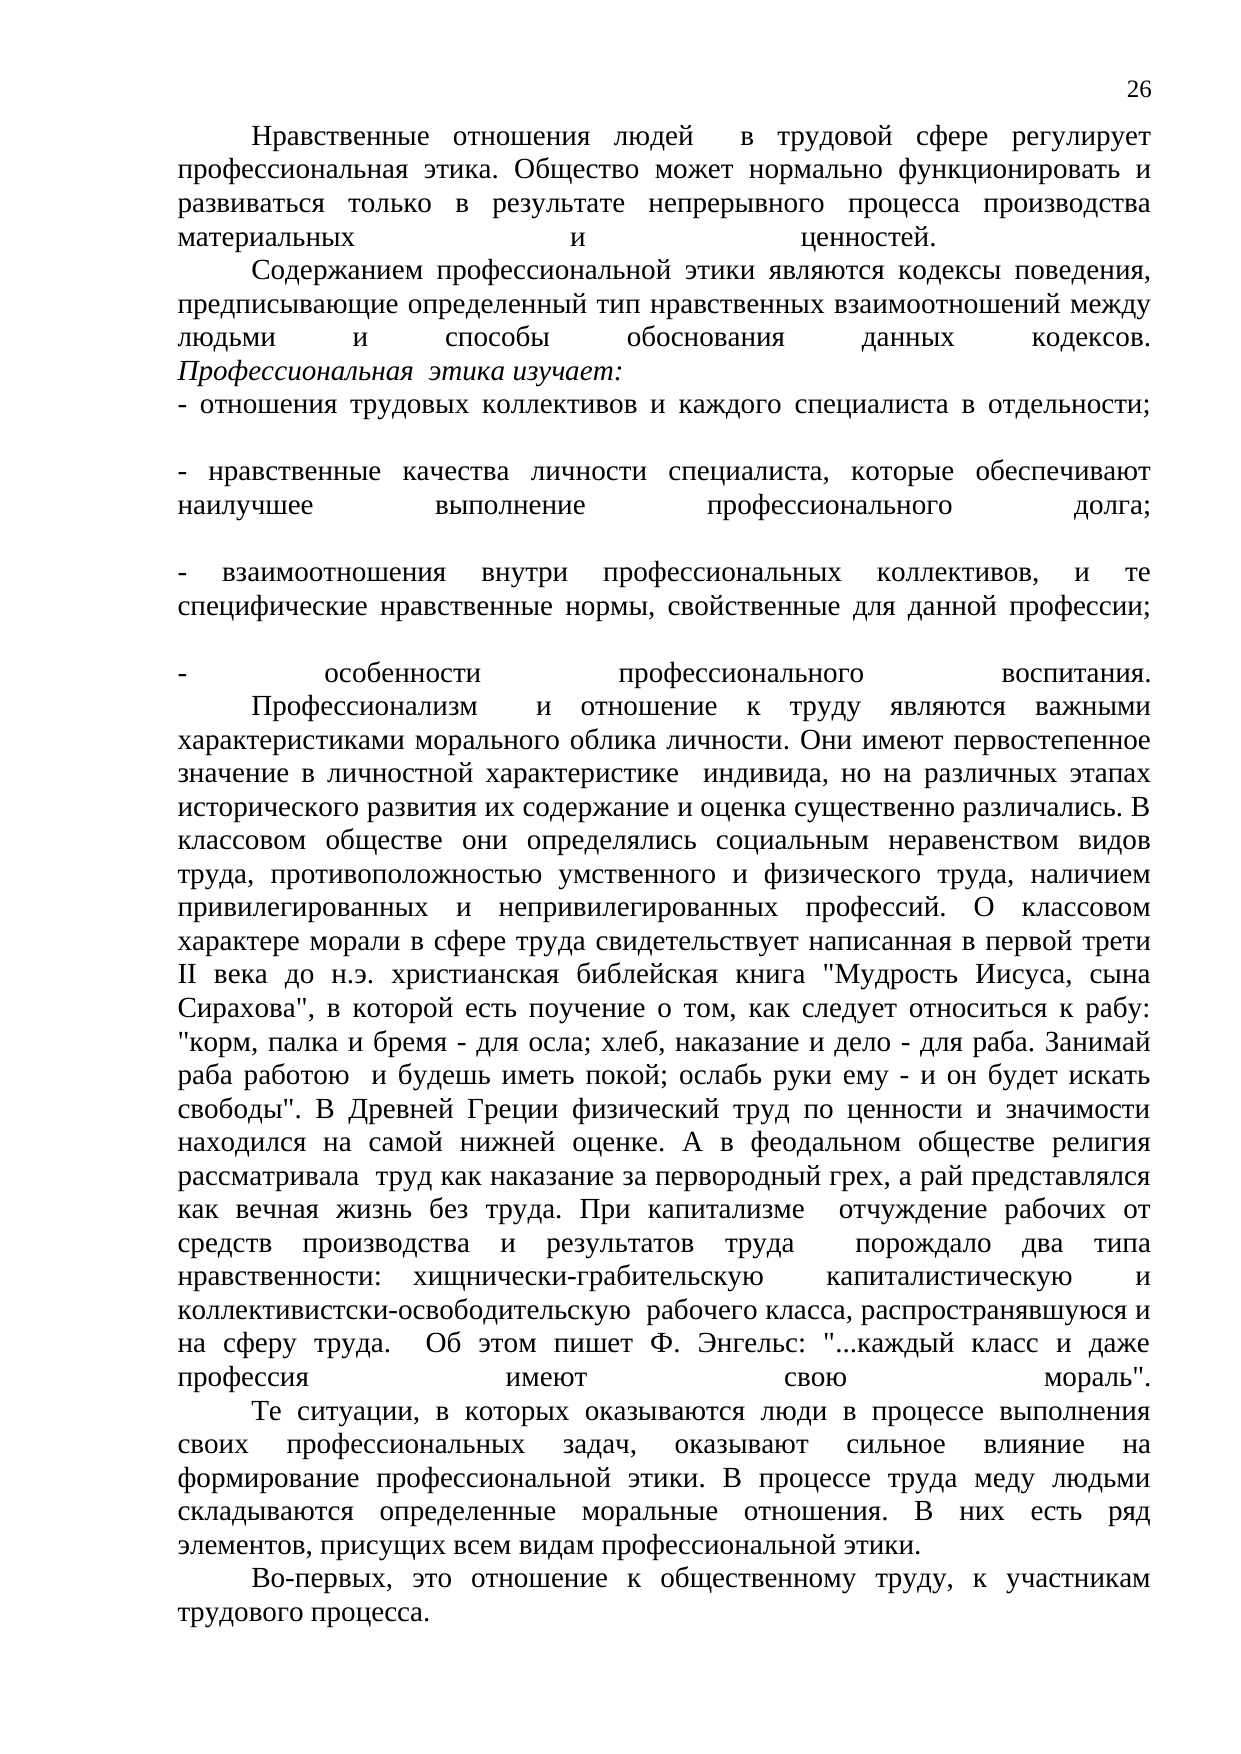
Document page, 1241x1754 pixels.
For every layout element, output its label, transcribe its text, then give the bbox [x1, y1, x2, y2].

text Во-первых, это отношение к общественному труду, к участникам трудового процесса. [177, 1560, 1152, 1627]
text - отношения трудовых коллективов и каждого специалиста в отдельности; - нравственные качества личности специалиста, которые обеспечивают наилучшее выполнение профессионального долга; - взаимоотношения внутри профессиональных коллективов, и те специфические нравственные нормы, свойственные для данной профессии; - особенности профессионального воспитания. Профессионализм и отношение к труду являются важными характеристиками морального облика личности. Они имеют первостепенное значение в личностной характеристике индивида, но на различных этапах исторического развития их содержание и оценка существенно различались. В классовом обществе они определялись социальным неравенством видов труда, противоположностью умственного и физического труда, наличием привилегированных и непривилегированных профессий. О классовом характере морали в сфере труда свидетельствует написанная в первой трети II века до н.э. христианская библейская книга "Мудрость Иисуса, сына Сирахова", в которой есть поучение о том, как следует относиться к рабу: "корм, палка и бремя - для осла; хлеб, наказание и дело - для раба. Занимай раба работою и будешь иметь покой; ослабь руки ему - и он будет искать свободы". В Древней Греции физический труд по ценности и значимости находился на самой нижней оценке. А в феодальном обществе религия рассматривала труд как наказание за первородный грех, а рай представлялся как вечная жизнь без труда. При капитализме отчуждение рабочих от средств производства и результатов труда порождало два типа нравственности: хищнически-грабительскую капиталистическую и коллективистски-освободительскую рабочего класса, распространявшуюся и на сферу труда. Об этом пишет Ф. Энгельс: "...каждый класс и даже профессия имеют свою мораль". Те ситуации, в которых оказываются люди в процессе выполнения своих профессиональных задач, оказывают сильное влияние на формирование профессиональной этики. В процессе труда меду людьми складываются определенные моральные отношения. В них есть ряд элементов, присущих всем видам профессиональной этики. [177, 386, 1152, 1560]
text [177, 118, 1152, 386]
